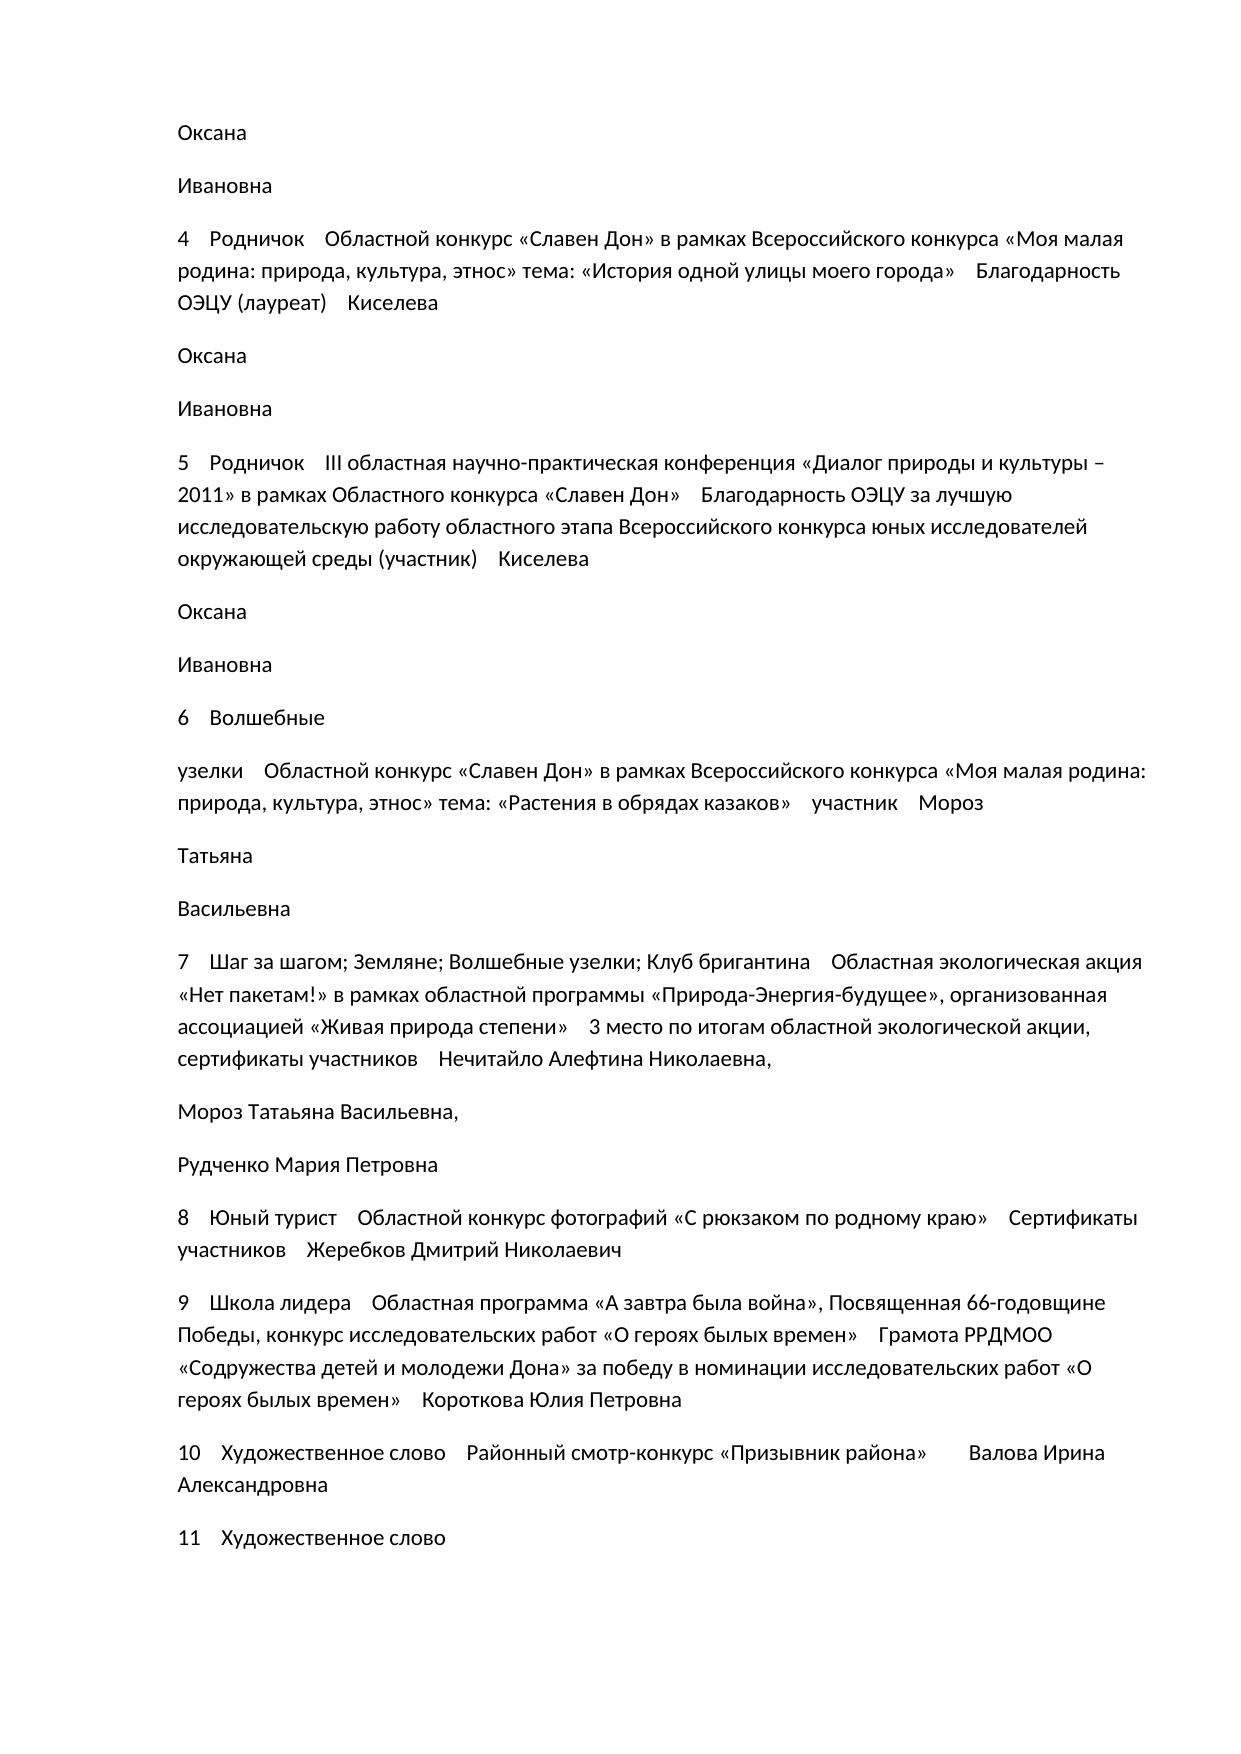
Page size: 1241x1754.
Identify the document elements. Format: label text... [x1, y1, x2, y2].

text Васильевна [177, 894, 1152, 922]
text узелки Областной конкурс «Славен Дон» в рамках Всероссийского конкурса «Моя малая родина: природа, культура, этнос» тема: «Растения в обрядах казаков» участник Мороз [177, 756, 1152, 816]
text Оксана [177, 597, 1152, 625]
text Мороз Татаьяна Васильевна, [177, 1097, 1152, 1125]
text Рудченко Мария Петровна [177, 1150, 1152, 1178]
text Ивановна [177, 394, 1152, 423]
text 4 Родничок Областной конкурс «Славен Дон» в рамках Всероссийского конкурса «Моя малая родина: природа, культура, этнос» тема: «История одной улицы моего города» Благодарность ОЭЦУ (лауреат) Киселева [177, 224, 1152, 317]
text 7 Шаг за шагом; Земляне; Волшебные узелки; Клуб бригантина Областная экологическая акция «Нет пакетам!» в рамках областной программы «Природа-Энергия-будущее», организованная ассоциацией «Живая природа степени» 3 место по итогам областной экологической акции, сертификаты участников Нечитайло Алефтина Николаевна, [177, 947, 1152, 1072]
text Ивановна [177, 171, 1152, 199]
text 11 Художественное слово [177, 1523, 1152, 1551]
text Оксана [177, 118, 1152, 146]
text Ивановна [177, 650, 1152, 678]
text 10 Художественное слово Районный смотр-конкурс «Призывник района» Валова Ирина Александровна [177, 1438, 1152, 1498]
text Татьяна [177, 841, 1152, 869]
text 5 Родничок III областная научно-практическая конференция «Диалог природы и культуры – 2011» в рамках Областного конкурса «Славен Дон» Благодарность ОЭЦУ за лучшую исследовательскую работу областного этапа Всероссийского конкурса юных исследователей окружающей среды (участник) Киселева [177, 448, 1152, 572]
text 6 Волшебные [177, 703, 1152, 731]
text Оксана [177, 342, 1152, 369]
text 9 Школа лидера Областная программа «А завтра была война», Посвященная 66-годовщине Победы, конкурс исследовательских работ «О героях былых времен» Грамота РРДМОО «Содружества детей и молодежи Дона» за победу в номинации исследовательских работ «О героях былых времен» Короткова Юлия Петровна [177, 1288, 1152, 1413]
text 8 Юный турист Областной конкурс фотографий «С рюкзаком по родному краю» Сертификаты участников Жеребков Дмитрий Николаевич [177, 1203, 1152, 1263]
